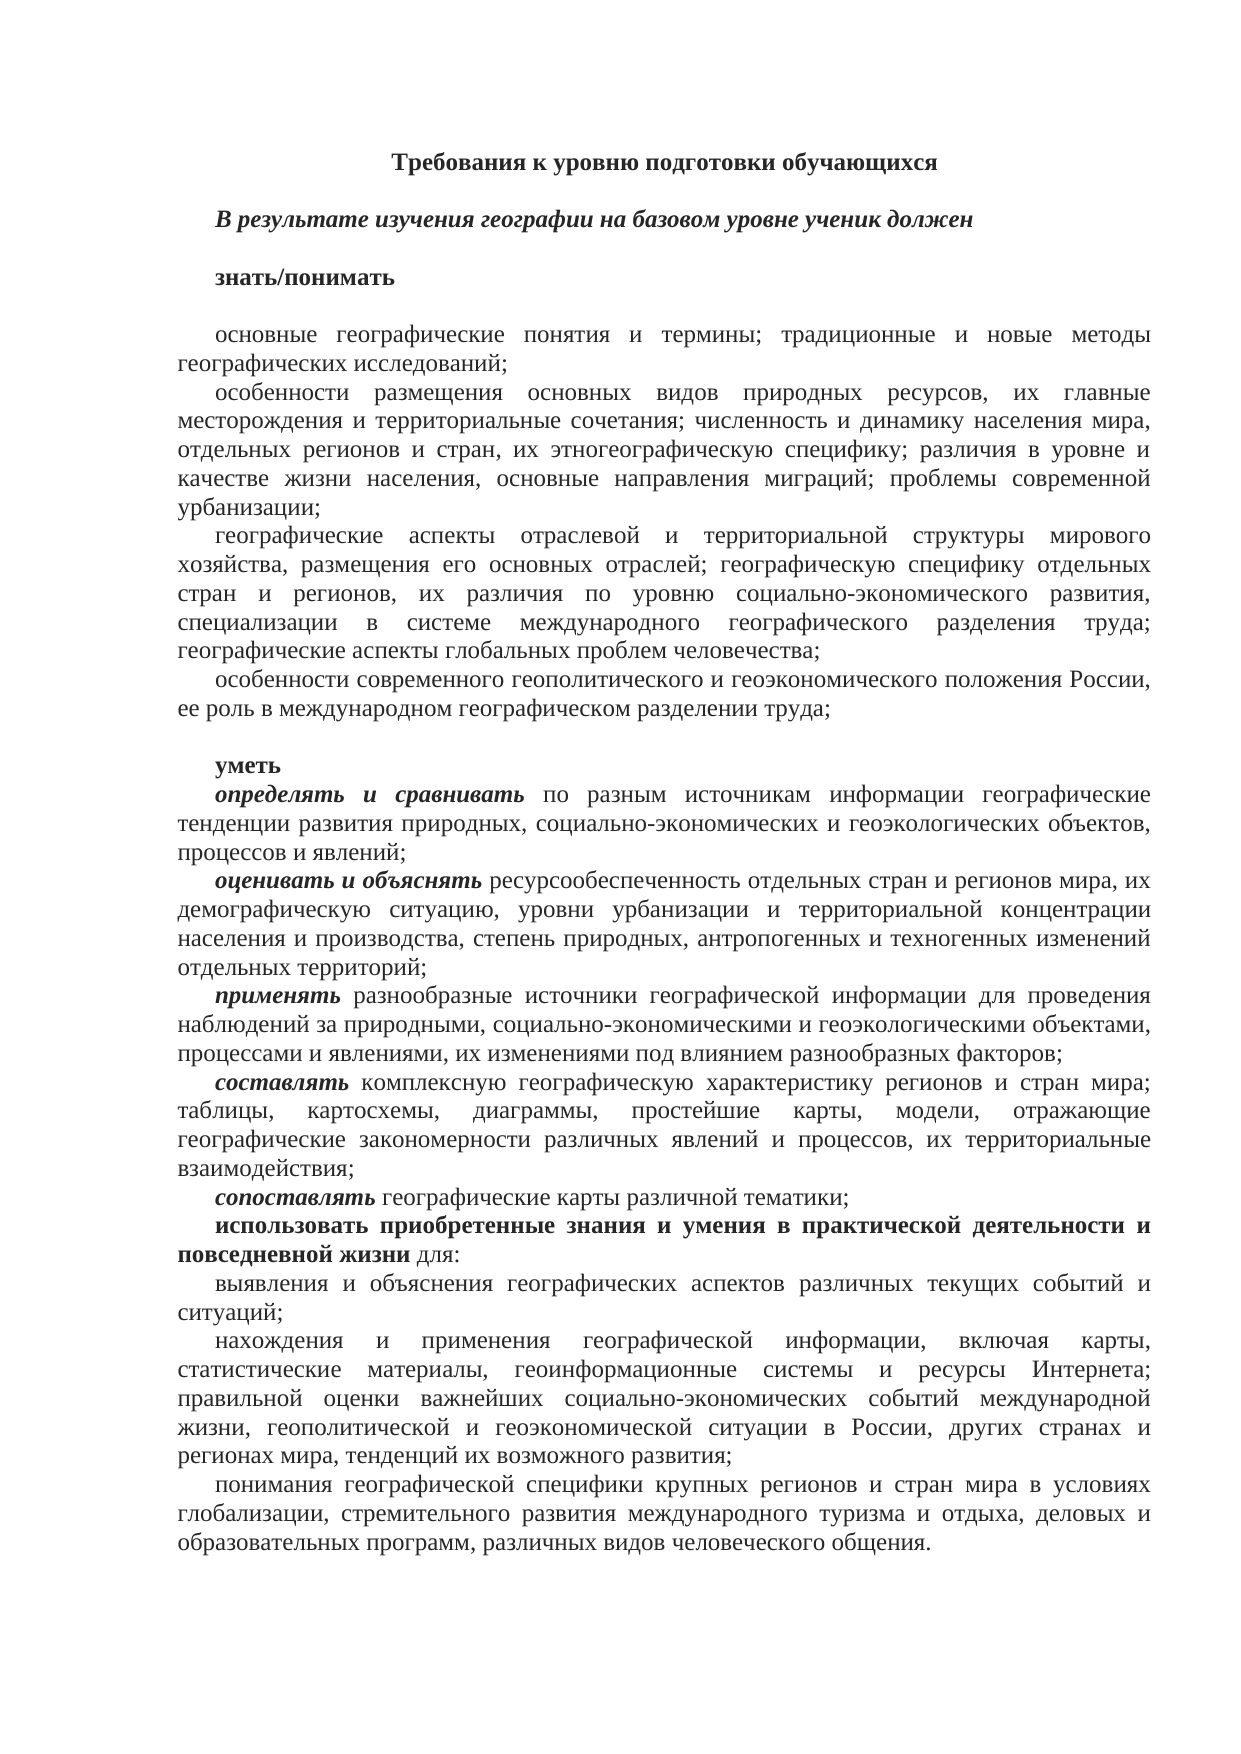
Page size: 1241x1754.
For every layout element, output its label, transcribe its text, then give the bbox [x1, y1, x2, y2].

text сопоставлять географические карты различной тематики; [177, 1182, 1152, 1211]
text особенности размещения основных видов природных ресурсов, их главные месторождения и территориальные сочетания; численность и динамику населения мира, отдельных регионов и стран, их этногеографическую специфику; различия в уровне и качестве жизни населения, основные направления миграций; проблемы современной урбанизации; [177, 377, 1152, 521]
text географические аспекты отраслевой и территориальной структуры мирового хозяйства, размещения его основных отраслей; географическую специфику отдельных стран и регионов, их различия по уровню социально-экономического развития, специализации в системе международного географического разделения труда; географические аспекты глобальных проблем человечества; [177, 521, 1152, 664]
text нахождения и применения географической информации, включая карты, статистические материалы, геоинформационные системы и ресурсы Интернета; правильной оценки важнейших социально-экономических событий международной жизни, геополитической и геоэкономической ситуации в России, других странах и регионах мира, тенденций их возможного развития; [177, 1326, 1152, 1469]
text Требования к уровню подготовки обучающихся [177, 147, 1152, 176]
text определять и сравнивать по разным источникам информации географические тенденции развития природных, социально-экономических и геоэкологических объектов, процессов и явлений; [177, 779, 1152, 866]
text особенности современного геополитического и геоэкономического положения России, ее роль в международном географическом разделении труда; [177, 664, 1152, 722]
text оценивать и объяснять ресурсообеспеченность отдельных стран и регионов мира, их демографическую ситуацию, уровни урбанизации и территориальной концентрации населения и производства, степень природных, антропогенных и техногенных изменений отдельных территорий; [177, 866, 1152, 981]
text составлять комплексную географическую характеристику регионов и стран мира; таблицы, картосхемы, диаграммы, простейшие карты, модели, отражающие географические закономерности различных явлений и процессов, их территориальные взаимодействия; [177, 1067, 1152, 1182]
text выявления и объяснения географических аспектов различных текущих событий и ситуаций; [177, 1268, 1152, 1326]
text понимания географической специфики крупных регионов и стран мира в условиях глобализации, стремительного развития международного туризма и отдыха, деловых и образовательных программ, различных видов человеческого общения. [177, 1469, 1152, 1556]
text В результате изучения географии на базовом уровне ученик должен [177, 204, 1152, 233]
text основные географические понятия и термины; традиционные и новые методы географических исследований; [177, 319, 1152, 377]
text знать/понимать [177, 262, 1152, 291]
text использовать приобретенные знания и умения в практической деятельности и повседневной жизни для: [177, 1211, 1152, 1268]
text применять разнообразные источники географической информации для проведения наблюдений за природными, социально-экономическими и геоэкологическими объектами, процессами и явлениями, их изменениями под влиянием разнообразных факторов; [177, 981, 1152, 1067]
text уметь [177, 751, 1152, 779]
